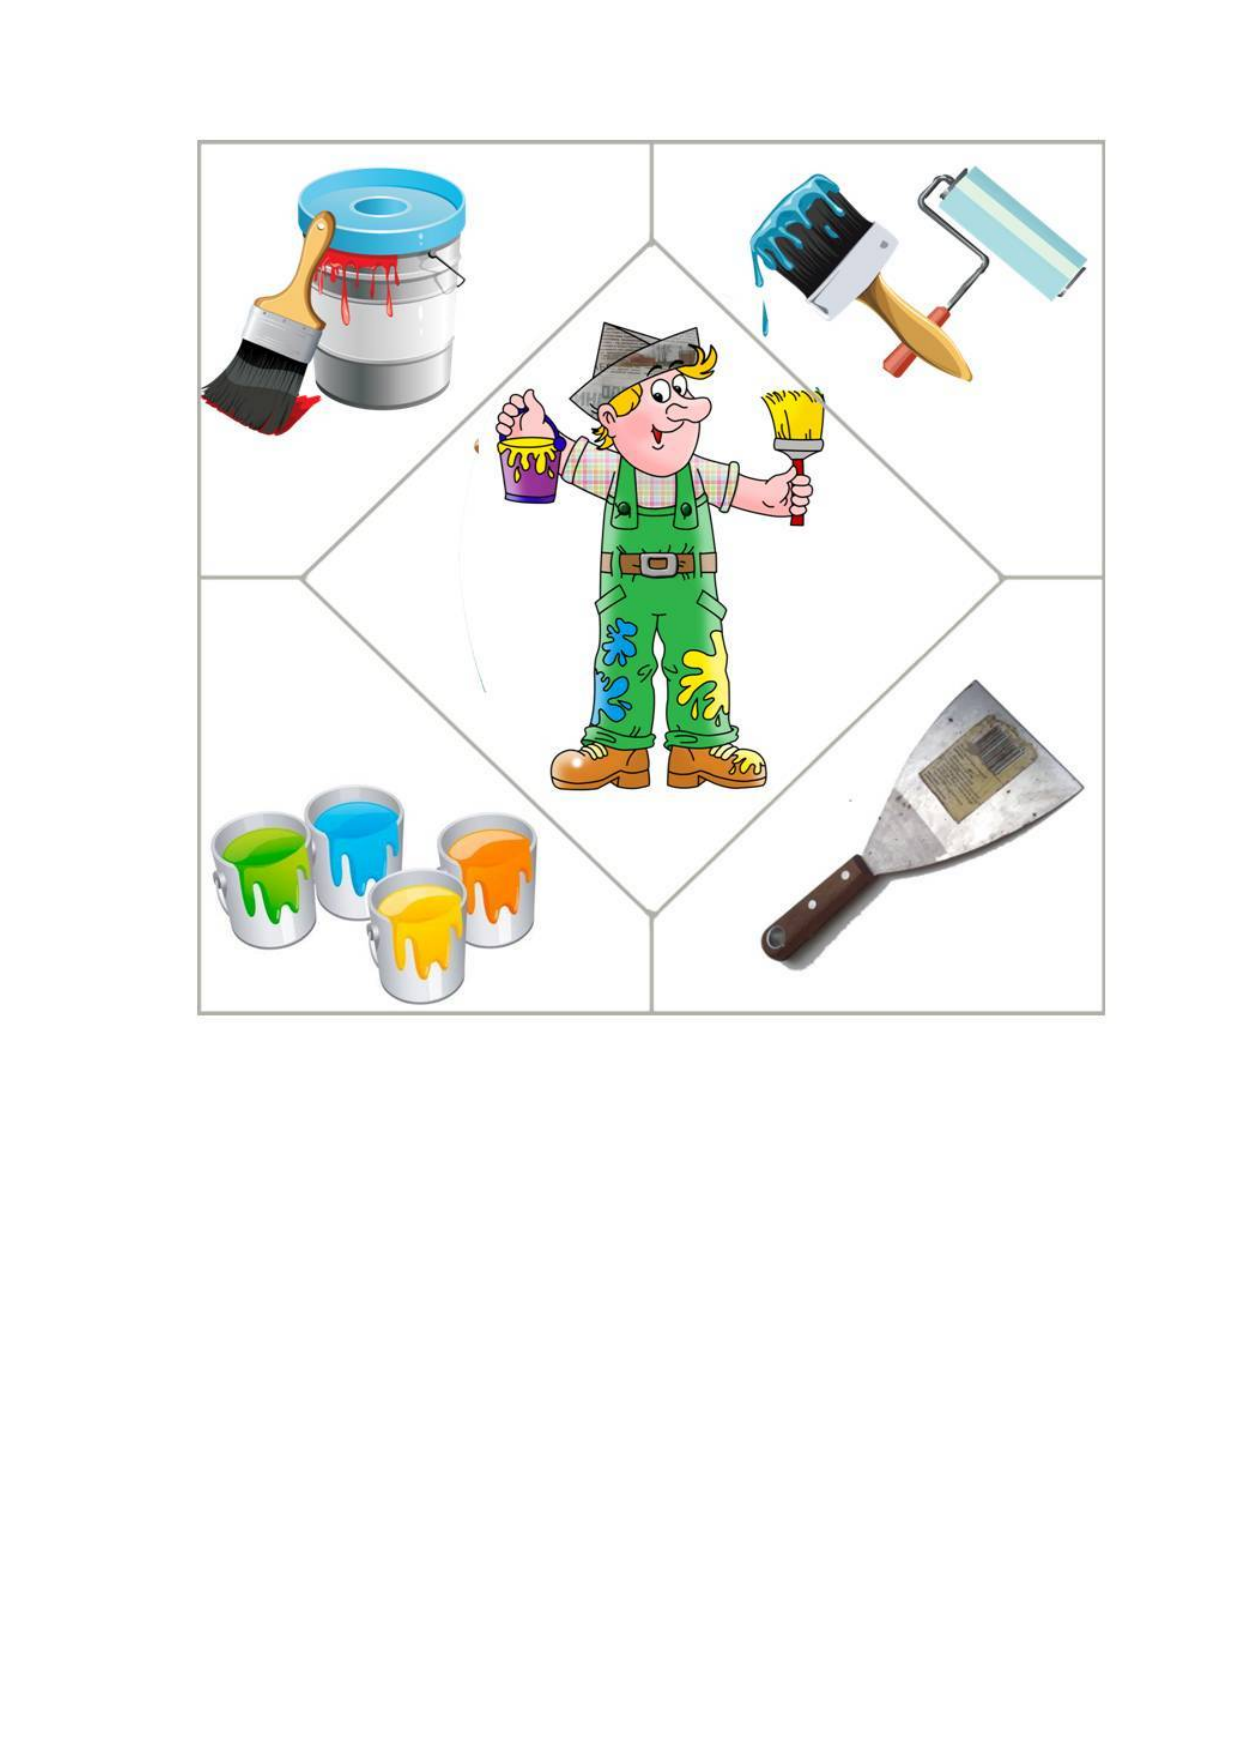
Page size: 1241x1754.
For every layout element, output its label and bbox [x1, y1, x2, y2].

picture [177, 118, 1152, 1034]
